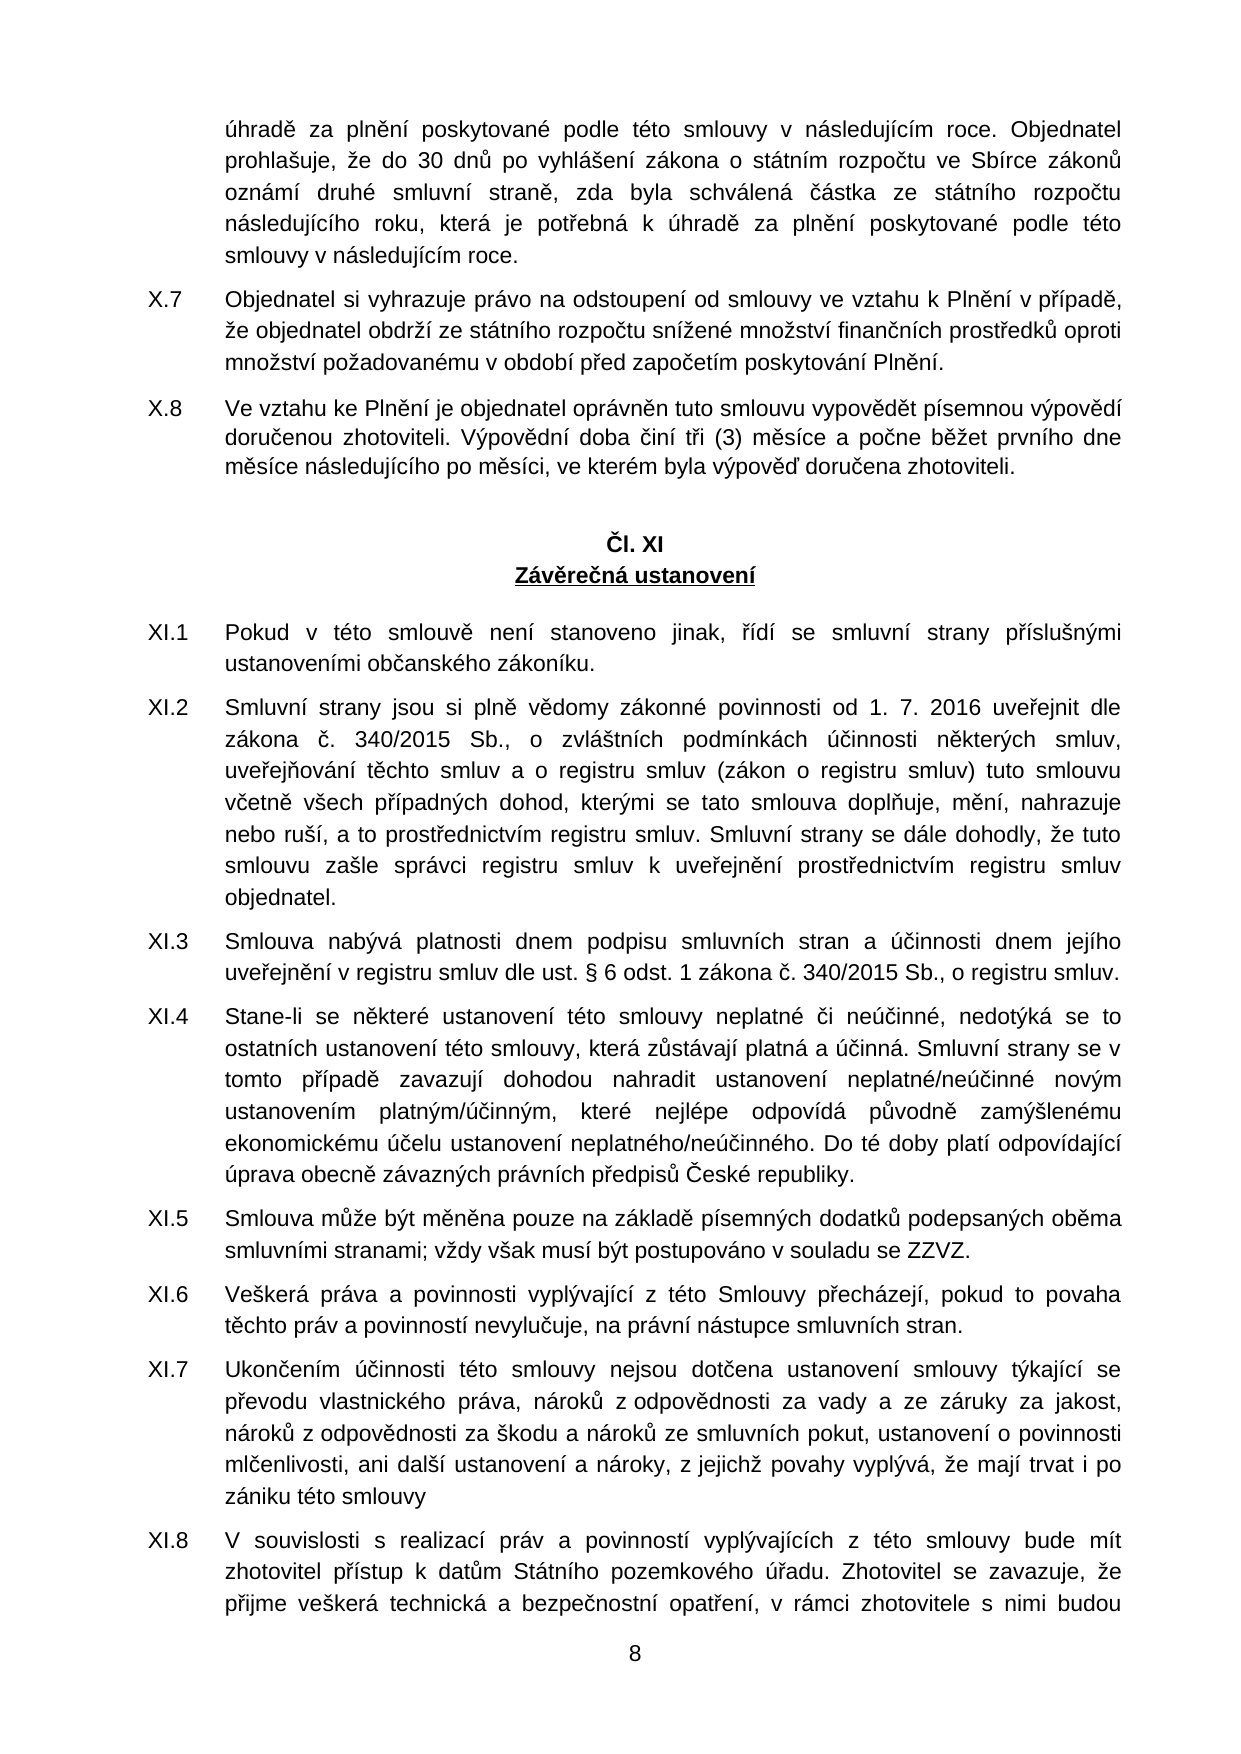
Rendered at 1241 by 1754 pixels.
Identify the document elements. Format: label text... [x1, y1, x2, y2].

list Ukončením účinnosti této smlouvy nejsou dotčena ustanovení smlouvy týkající se převodu vlastnického práva, nároků z odpovědnosti za vady a ze záruky za jakost, nároků z odpovědnosti za škodu a nároků ze smluvních pokut, ustanovení o povinnosti mlčenlivosti, ani další ustanovení a nároky, z jejichž povahy vyplývá, že mají trvat i po zániku této smlouvy [148, 1356, 1122, 1509]
list Smluvní strany jsou si plně vědomy zákonné povinnosti od 1. 7. 2016 uveřejnit dle zákona č. 340/2015 Sb., o zvláštních podmínkách účinnosti některých smluv, uveřejňování těchto smluv a o registru smluv (zákon o registru smluv) tuto smlouvu včetně všech případných dohod, kterými se tato smlouva doplňuje, mění, nahrazuje nebo ruší, a to prostřednictvím registru smluv. Smluvní strany se dále dohodly, že tuto smlouvu zašle správci registru smluv k uveřejnění prostřednictvím registru smluv objednatel. [148, 694, 1122, 910]
text Závěrečná ustanovení [148, 531, 1122, 588]
list Stane-li se některé ustanovení této smlouvy neplatné či neúčinné, nedotýká se to ostatních ustanovení této smlouvy, která zůstávají platná a účinná. Smluvní strany se v tomto případě zavazují dohodou nahradit ustanovení neplatné/neúčinné novým ustanovením platným/účinným, které nejlépe odpovídá původně zamýšlenému ekonomickému účelu ustanovení neplatného/neúčinného. Do té doby platí odpovídající úprava obecně závazných právních předpisů České republiky. [148, 1003, 1122, 1187]
list Objednatel si vyhrazuje právo na odstoupení od smlouvy ve vztahu k Plnění v případě, že objednatel obdrží ze státního rozpočtu snížené množství finančních prostředků oproti množství požadovanému v období před započetím poskytování Plnění. [148, 286, 1122, 375]
list Veškerá práva a povinnosti vyplývající z této Smlouvy přecházejí, pokud to povaha těchto práv a povinností nevylučuje, na právní nástupce smluvních stran. [148, 1281, 1122, 1339]
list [148, 116, 1122, 268]
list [148, 1527, 1122, 1616]
list Pokud v této smlouvě není stanoveno jinak, řídí se smluvní strany příslušnými ustanoveními občanského zákoníku. [148, 619, 1122, 677]
list Smlouva nabývá platnosti dnem podpisu smluvních stran a účinnosti dnem jejího uveřejnění v registru smluv dle ust. § 6 odst. 1 zákona č. 340/2015 Sb., o registru smluv. [148, 928, 1122, 986]
list Smlouva může být měněna pouze na základě písemných dodatků podepsaných oběma smluvními stranami; vždy však musí být postupováno v souladu se ZZVZ. [148, 1205, 1122, 1263]
list Ve vztahu ke Plnění je objednatel oprávněn tuto smlouvu vypovědět písemnou výpovědí doručenou zhotoviteli. Výpovědní doba činí tři (3) měsíce a počne běžet prvního dne měsíce následujícího po měsíci, ve kterém byla výpověď doručena zhotoviteli. [148, 393, 1122, 481]
